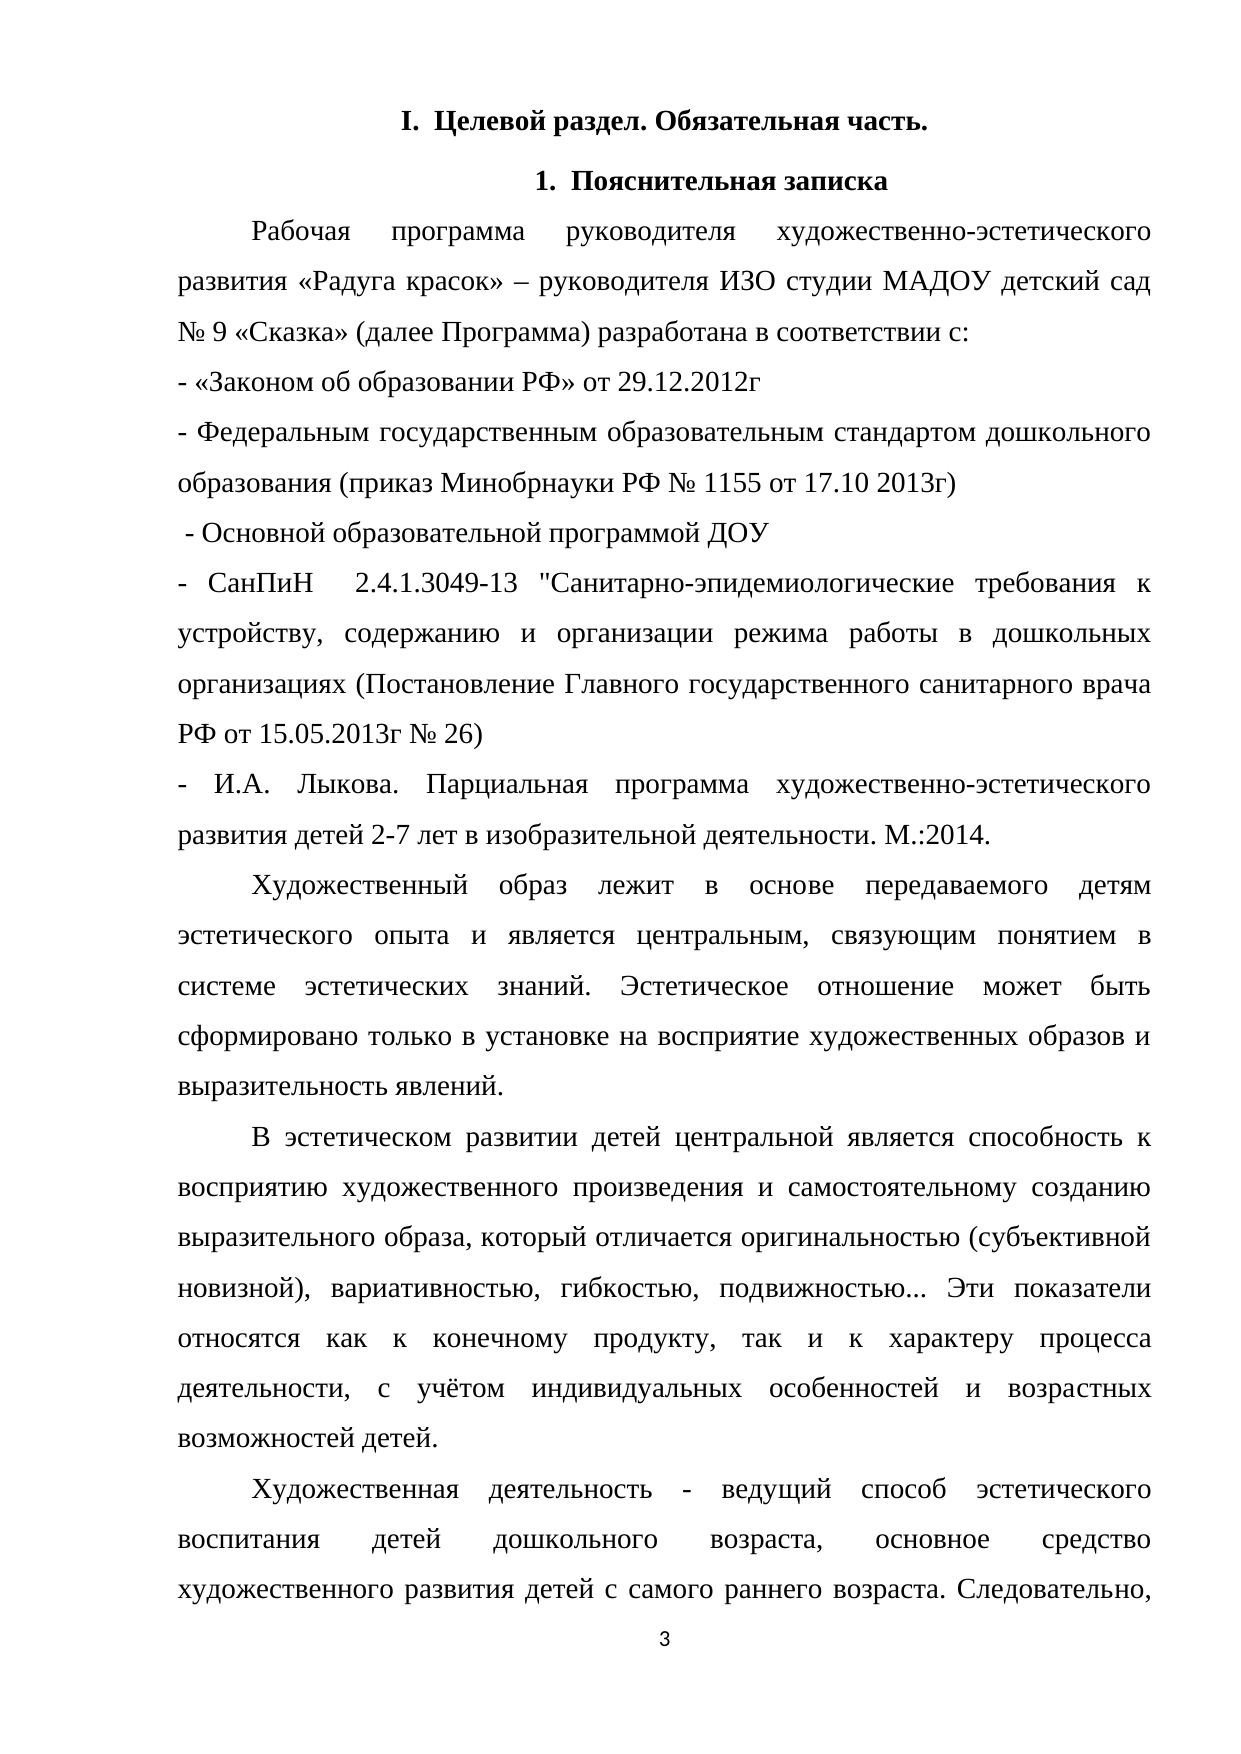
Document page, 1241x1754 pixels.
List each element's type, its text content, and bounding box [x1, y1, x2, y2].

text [177, 1471, 1152, 1605]
text В эстетическом развитии детей центральной является способность к восприятию художественного произведения и самостоятельному созданию выразительного образа, который отличается оригинальностью (субъективной новизной), вариативностью, гибкостью, подвижностью... Эти показатели относятся как к конечному продукту, так и к характеру процесса деятельности, с учётом индивидуальных особенностей и возрастных возможностей детей. [177, 1119, 1152, 1454]
text Художественный образ лежит в основе передаваемого детям эстетического опыта и является центральным, связующим понятием в системе эстетических знаний. Эстетическое отношение может быть сформировано только в установке на восприятие художественных образов и выразительность явлений. [177, 867, 1152, 1102]
text Рабочая программа руководителя художественно-эстетического развития «Радуга красок» – руководителя ИЗО студии МАДОУ детский сад № 9 «Сказка» (далее Программа) разработана в соответствии с: [177, 213, 1152, 347]
text - И.А. Лыкова. Парциальная программа художественно-эстетического развития детей 2-7 лет в изобразительной деятельности. М.:2014. [177, 767, 1152, 850]
text - Основной образовательной программой ДОУ [177, 515, 1152, 548]
text - Федеральным государственным образовательным стандартом дошкольного образования (приказ Минобрнауки РФ № 1155 от 17.10 2013г) [177, 414, 1152, 498]
text - СанПиН 2.4.1.3049-13 "Санитарно-эпидемиологические требования к устройству, содержанию и организации режима работы в дошкольных организациях (Постановление Главного государственного санитарного врача РФ от 15.05.2013г № 26) [177, 565, 1152, 750]
text I. Целевой раздел. Обязательная часть. [177, 103, 1152, 137]
text 1. Пояснительная записка [271, 163, 1152, 196]
text - «Законом об образовании РФ» от 29.12.2012г [177, 364, 1152, 398]
